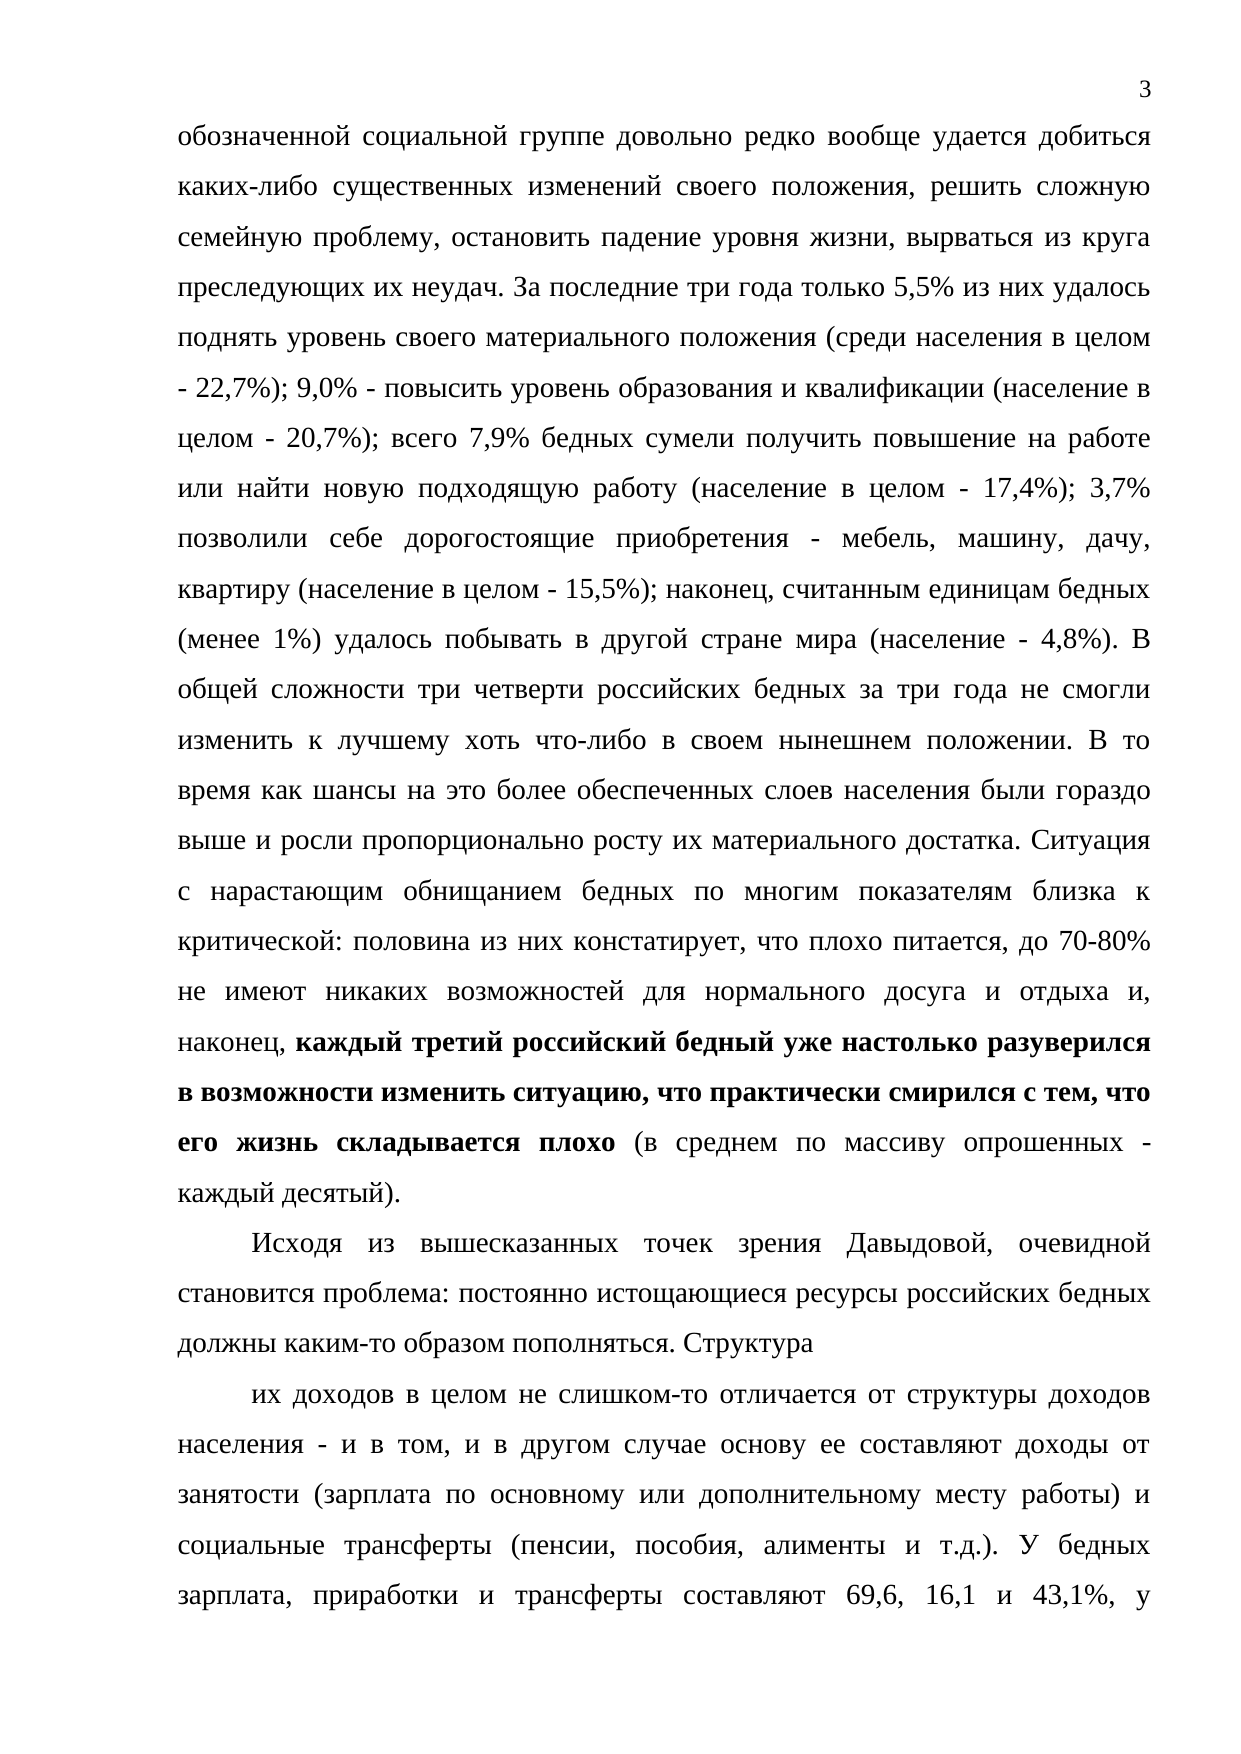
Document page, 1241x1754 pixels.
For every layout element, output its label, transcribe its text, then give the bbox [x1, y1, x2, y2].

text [177, 118, 1152, 1208]
text Исходя из вышесказанных точек зрения Давыдовой, очевидной становится проблема: постоянно истощающиеся ресурсы российских бедных должны каким-то образом пополняться. Структура [177, 1225, 1152, 1359]
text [177, 1376, 1152, 1611]
